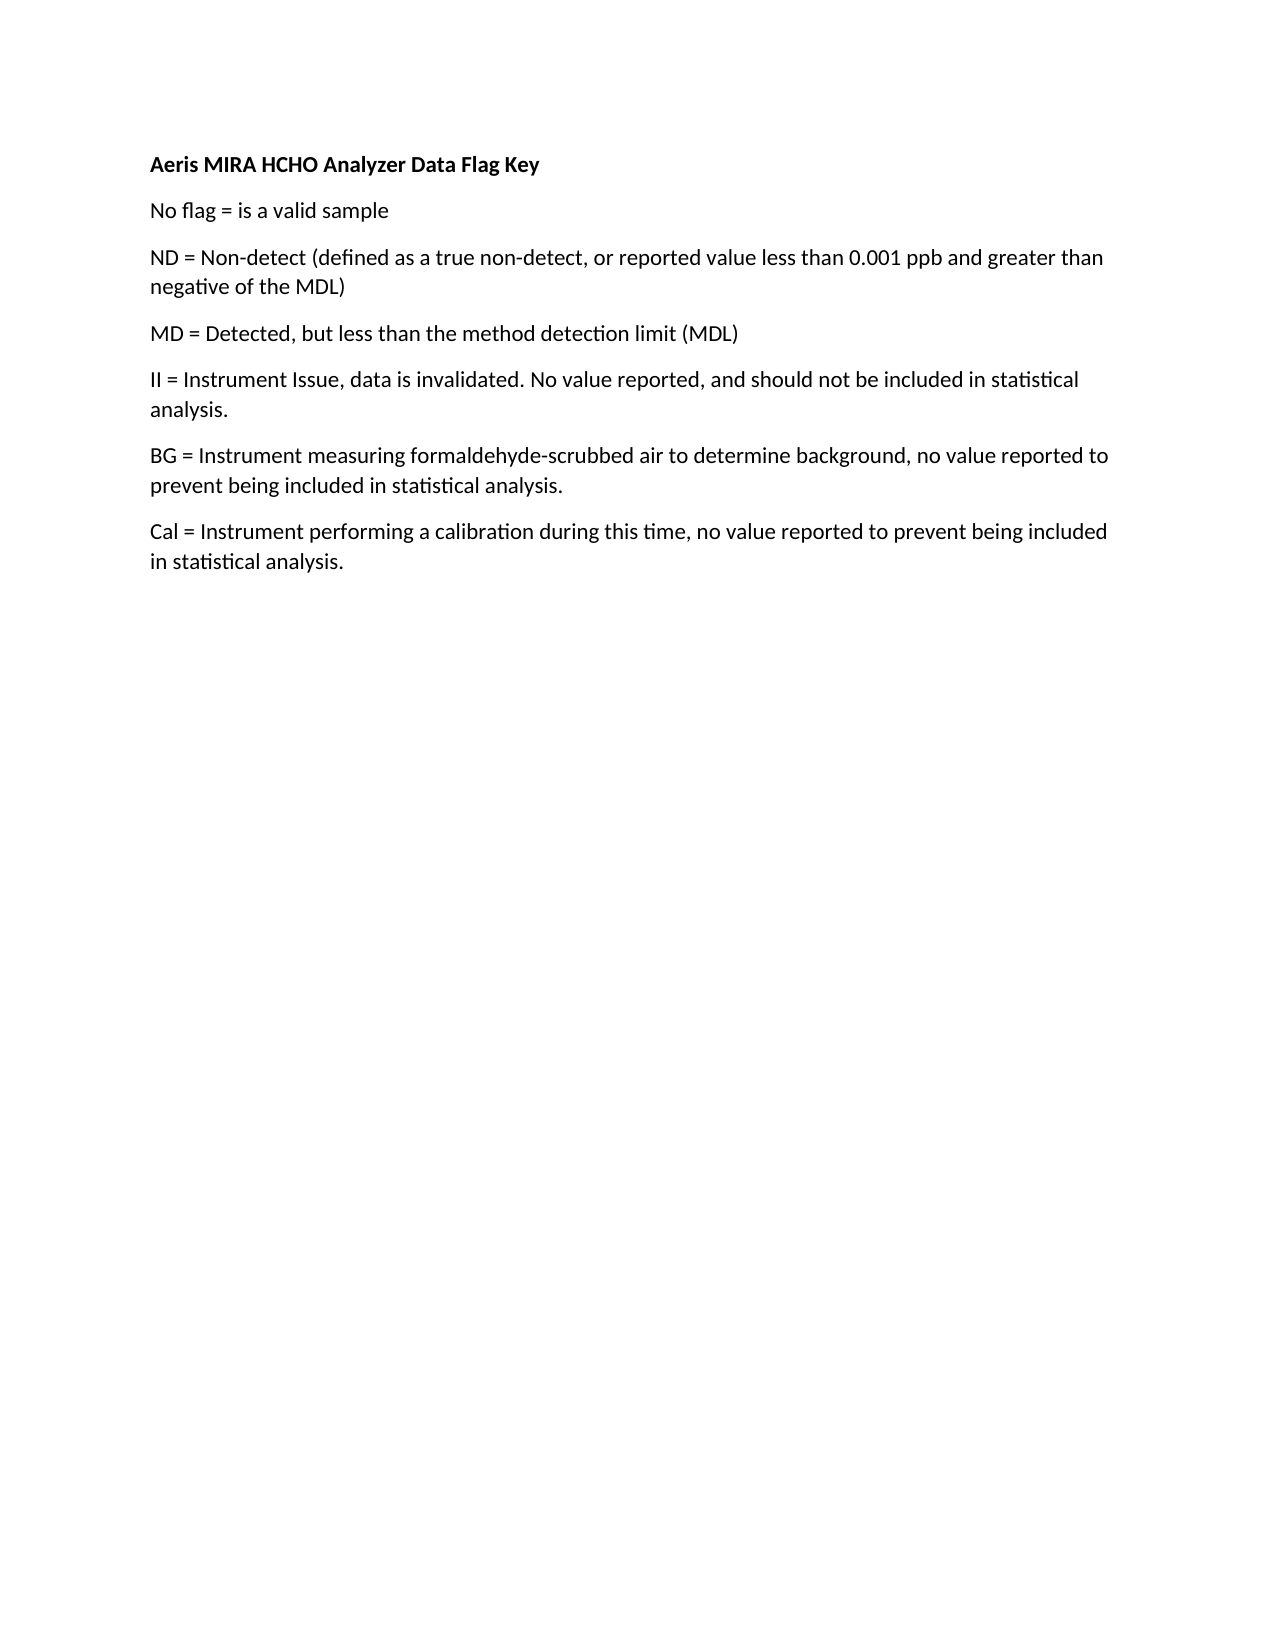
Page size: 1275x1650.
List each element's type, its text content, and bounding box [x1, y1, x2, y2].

text II = Instrument Issue, data is invalidated. No value reported, and should not be included in statistical analysis. [150, 365, 1125, 423]
text Aeris MIRA HCHO Analyzer Data Flag Key [150, 150, 1125, 178]
text Cal = Instrument performing a calibration during this time, no value reported to prevent being included in statistical analysis. [150, 517, 1125, 575]
text ND = Non-detect (defined as a true non-detect, or reported value less than 0.001 ppb and greater than negative of the MDL) [150, 243, 1125, 300]
text No flag = is a valid sample [150, 196, 1125, 224]
text BG = Instrument measuring formaldehyde-scrubbed air to determine background, no value reported to prevent being included in statistical analysis. [150, 441, 1125, 499]
text MD = Detected, but less than the method detection limit (MDL) [150, 319, 1125, 347]
